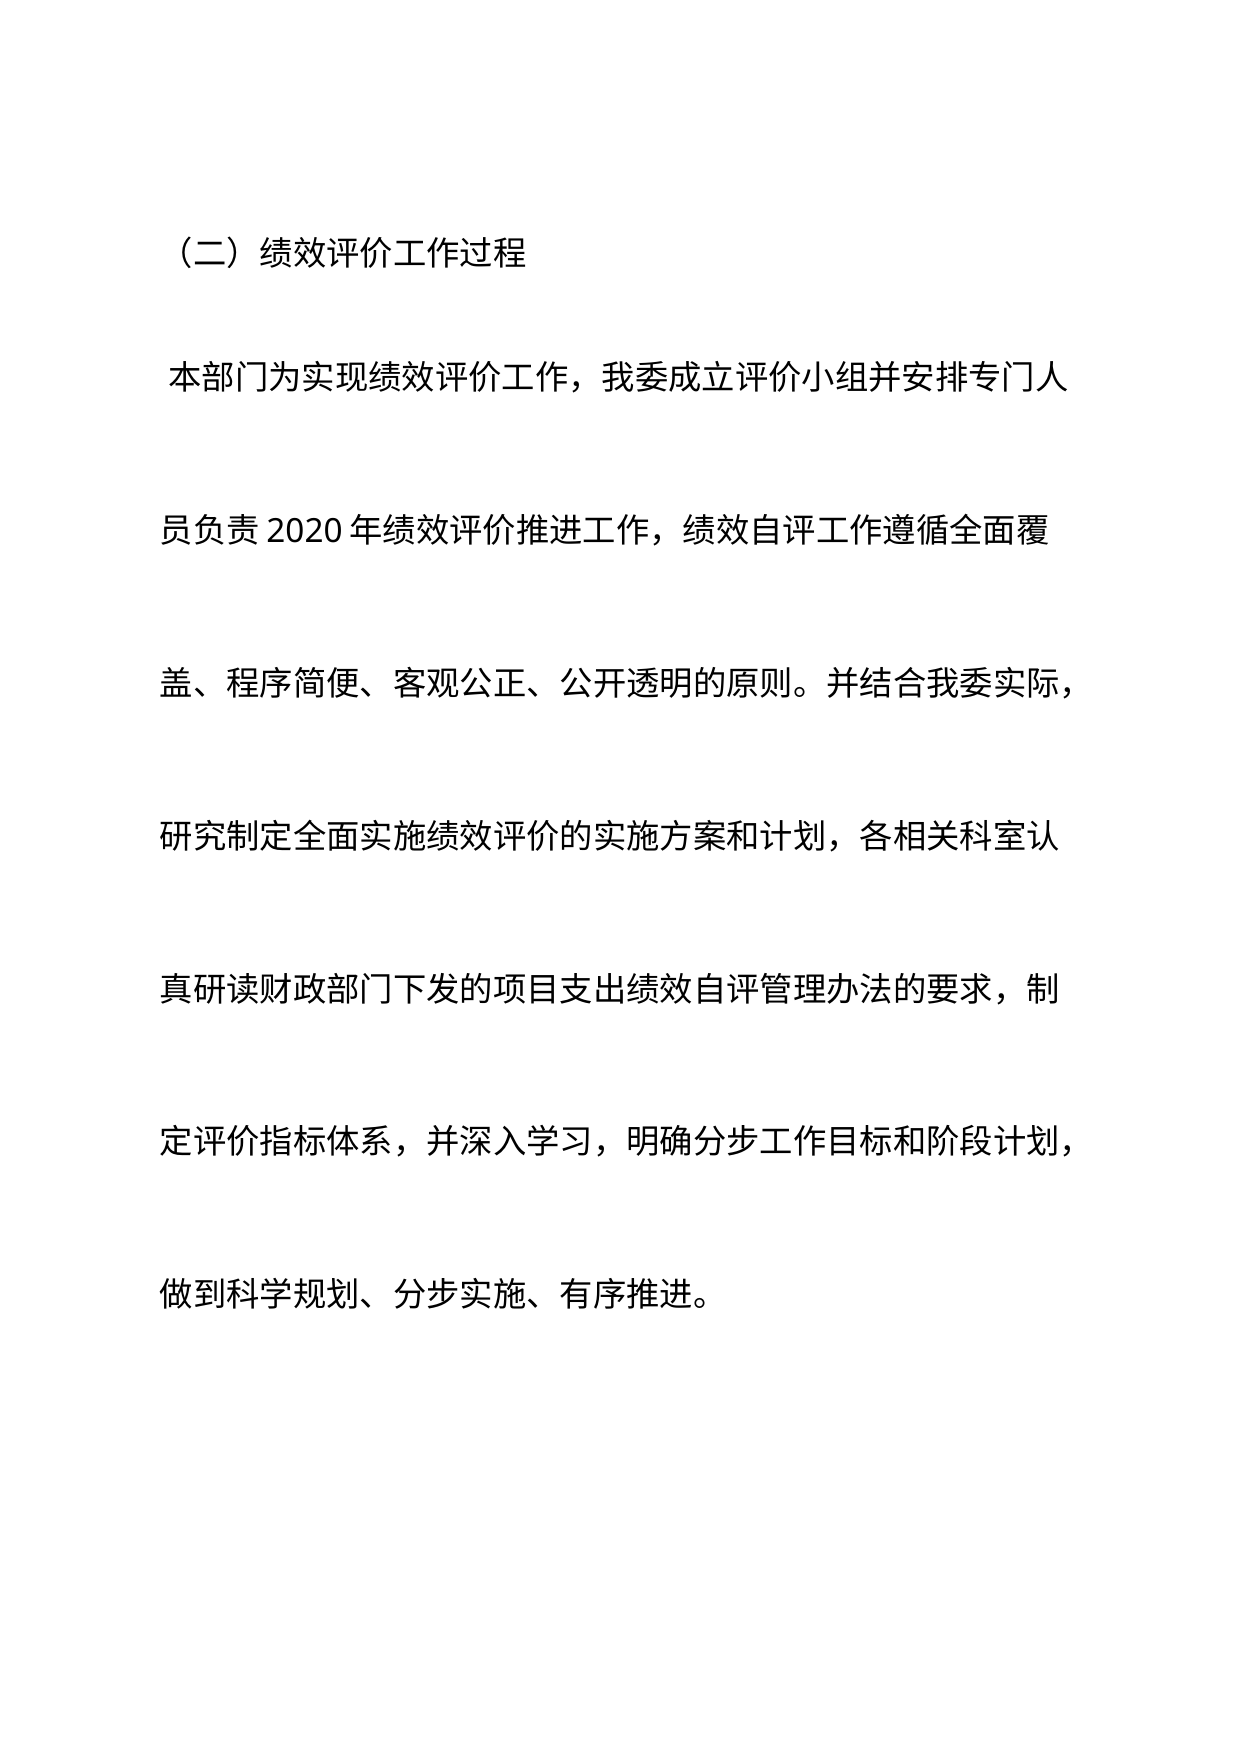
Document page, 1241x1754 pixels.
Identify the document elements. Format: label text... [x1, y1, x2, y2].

text （二）绩效评价工作过程 [159, 209, 1081, 294]
text 本部门为实现绩效评价工作，我委成立评价小组并安排专门人员负责2020年绩效评价推进工作，绩效自评工作遵循全面覆盖、程序简便、客观公正、公开透明的原则。并结合我委实际，研究制定全面实施绩效评价的实施方案和计划，各相关科室认真研读财政部门下发的项目支出绩效自评管理办法的要求，制定评价指标体系，并深入学习，明确分步工作目标和阶段计划，做到科学规划、分步实施、有序推进。 [159, 332, 1081, 1335]
